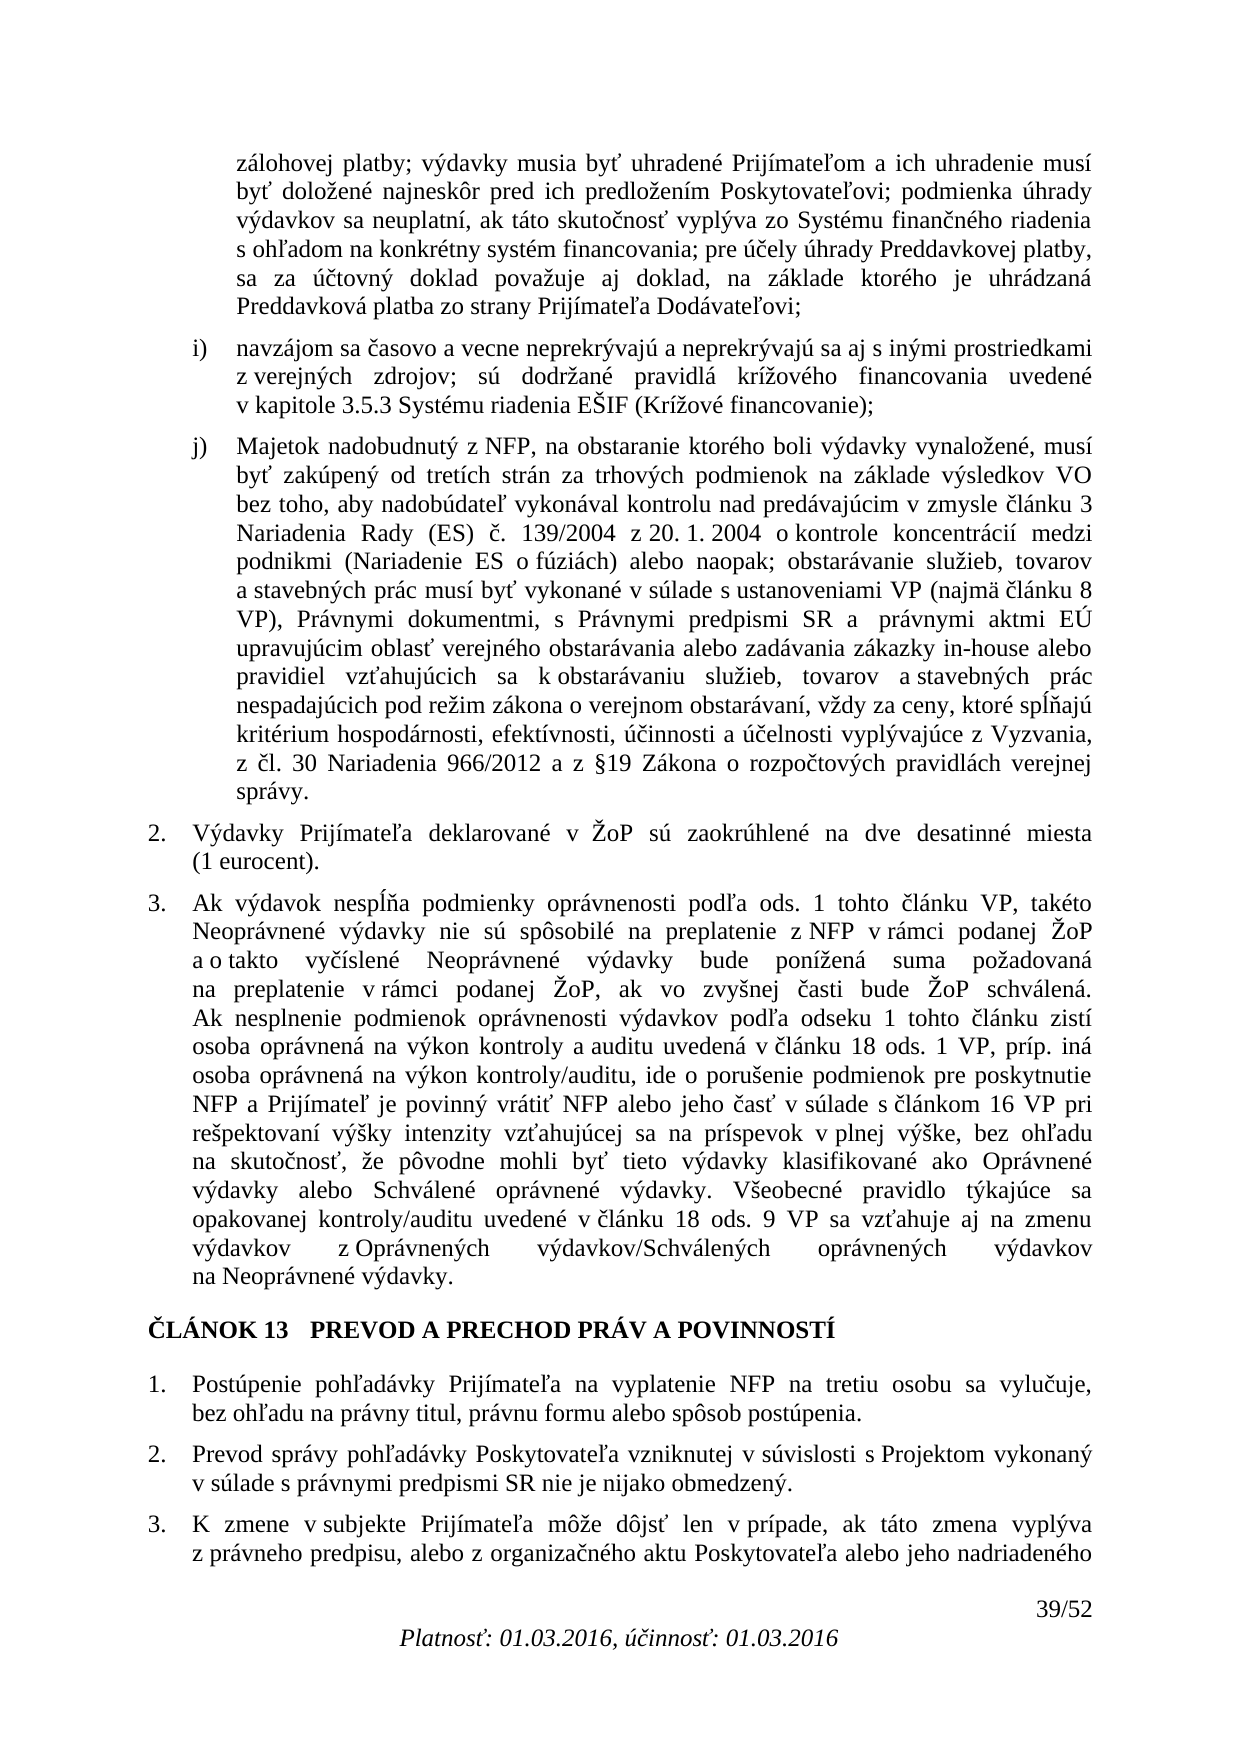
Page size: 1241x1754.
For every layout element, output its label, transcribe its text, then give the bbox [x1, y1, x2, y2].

subtitle ČLÁNOK 13 PREVOD A PRECHOD PRÁV A POVINNOSTÍ [148, 1315, 1093, 1344]
list Ak výdavok nespĺňa podmienky oprávnenosti podľa ods. 1 tohto článku VP, takéto Neoprávnené výdavky nie sú spôsobilé na preplatenie z NFP v rámci podanej ŽoP a o takto vyčíslené Neoprávnené výdavky bude ponížená suma požadovaná na preplatenie v rámci podanej ŽoP, ak vo zvyšnej časti bude ŽoP schválená. Ak nesplnenie podmienok oprávnenosti výdavkov podľa odseku 1 tohto článku zistí osoba oprávnená na výkon kontroly a auditu uvedená v článku 18 ods. 1 VP, príp. iná osoba oprávnená na výkon kontroly/auditu, ide o porušenie podmienok pre poskytnutie NFP a Prijímateľ je povinný vrátiť NFP alebo jeho časť v súlade s článkom 16 VP pri rešpektovaní výšky intenzity vzťahujúcej sa na príspevok v plnej výške, bez ohľadu na skutočnosť, že pôvodne mohli byť tieto výdavky klasifikované ako Oprávnené výdavky alebo Schválené oprávnené výdavky. Všeobecné pravidlo týkajúce sa opakovanej kontroly/auditu uvedené v článku 18 ods. 9 VP sa vzťahuje aj na zmenu výdavkov z Oprávnených výdavkov/Schválených oprávnených výdavkov na Neoprávnené výdavky. [148, 888, 1093, 1290]
list Majetok nadobudnutý z NFP, na obstaranie ktorého boli výdavky vynaložené, musí byť zakúpený od tretích strán za trhových podmienok na základe výsledkov VO bez toho, aby nadobúdateľ vykonával kontrolu nad predávajúcim v zmysle článku 3 Nariadenia Rady (ES) č. 139/2004 z 20. 1. 2004 o kontrole koncentrácií medzi podnikmi (Nariadenie ES o fúziách) alebo naopak; obstarávanie služieb, tovarov a stavebných prác musí byť vykonané v súlade s ustanoveniami VP (najmä článku 8 VP), Právnymi dokumentmi, s Právnymi predpismi SR a právnymi aktmi EÚ upravujúcim oblasť verejného obstarávania alebo zadávania zákazky in-house alebo pravidiel vzťahujúcich sa k obstarávaniu služieb, tovarov a stavebných prác nespadajúcich pod režim zákona o verejnom obstarávaní, vždy za ceny, ktoré spĺňajú kritérium hospodárnosti, efektívnosti, účinnosti a účelnosti vyplývajúce z Vyzvania, z čl. 30 Nariadenia 966/2012 a z §19 Zákona o rozpočtových pravidlách verejnej správy. [192, 431, 1093, 805]
list Výdavky Prijímateľa deklarované v ŽoP sú zaokrúhlené na dve desatinné miesta (1 eurocent). [148, 818, 1093, 875]
list navzájom sa časovo a vecne neprekrývajú a neprekrývajú sa aj s inými prostriedkami z verejných zdrojov; sú dodržané pravidlá krížového financovania uvedené v kapitole 3.5.3 Systému riadenia EŠIF (Krížové financovanie); [192, 333, 1093, 419]
list Prevod správy pohľadávky Poskytovateľa vzniknutej v súvislosti s Projektom vykonaný v súlade s právnymi predpismi SR nie je nijako obmedzený. [148, 1439, 1093, 1496]
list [192, 148, 1093, 320]
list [148, 1509, 1093, 1566]
list Postúpenie pohľadávky Prijímateľa na vyplatenie NFP na tretiu osobu sa vylučuje, bez ohľadu na právny titul, právnu formu alebo spôsob postúpenia. [148, 1369, 1093, 1426]
